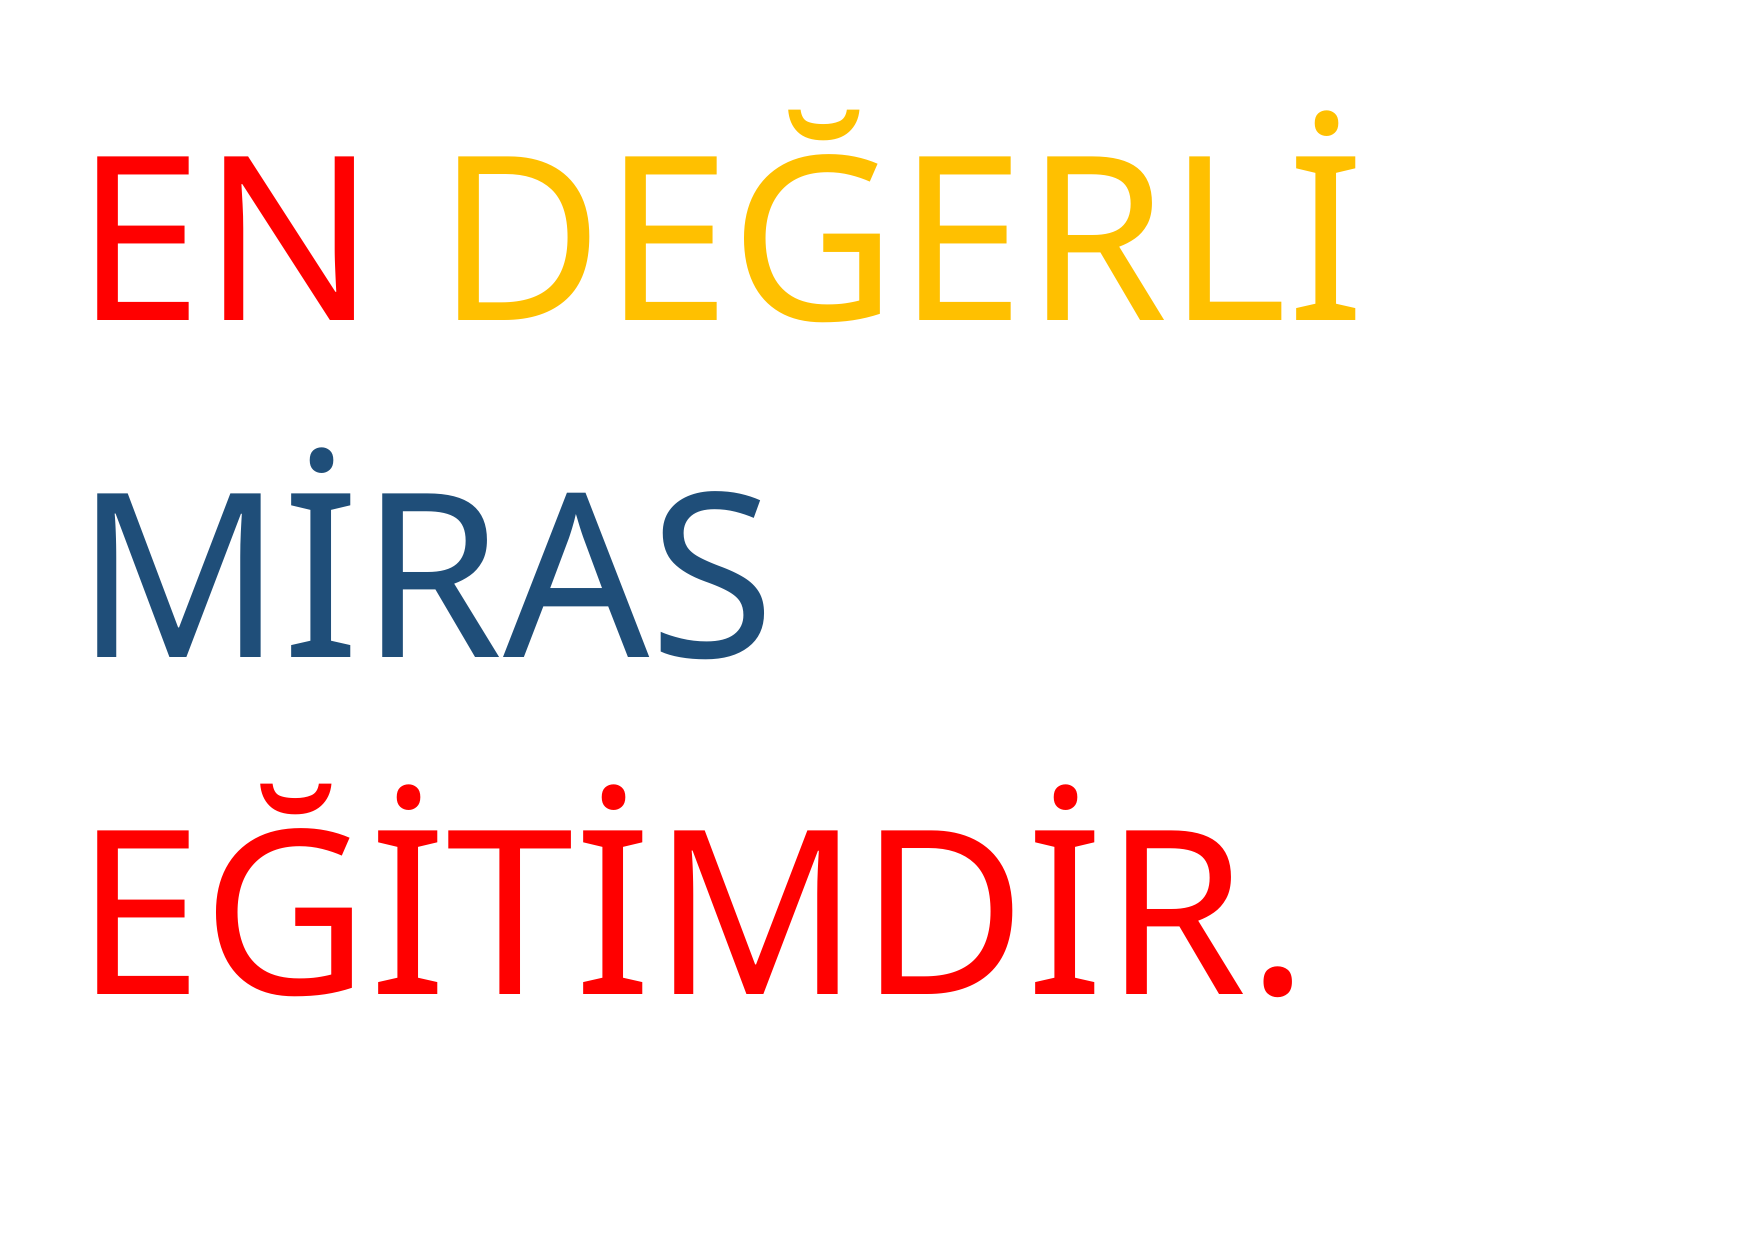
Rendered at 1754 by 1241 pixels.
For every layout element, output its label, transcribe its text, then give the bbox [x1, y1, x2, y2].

text EN DEĞERLİ MİRAS EĞİTİMDİR. [75, 75, 1679, 1061]
